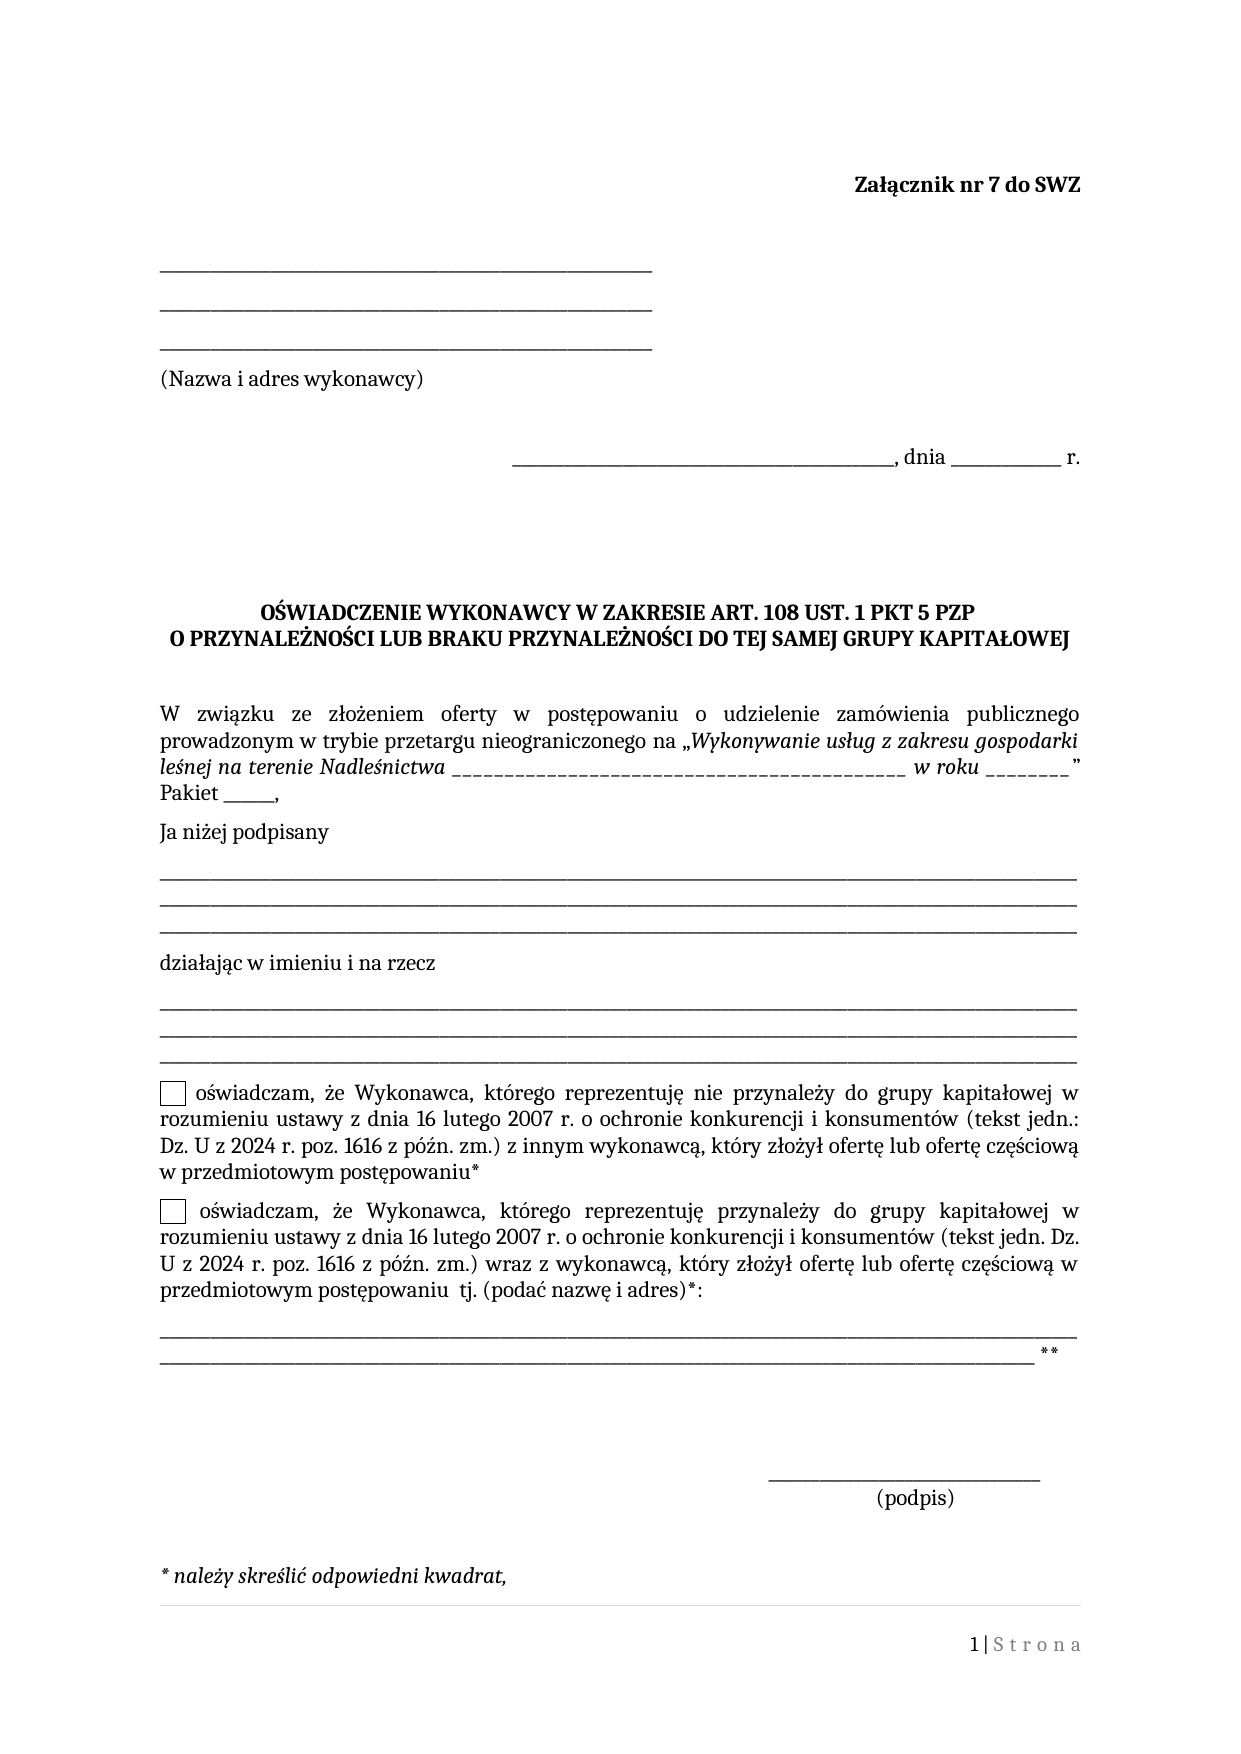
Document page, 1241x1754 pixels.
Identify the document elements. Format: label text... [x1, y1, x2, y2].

text ____________________________________________________________________________________________________________________________________________________________________________________________________________________________________________________________________________________________________________________________________ [159, 988, 1081, 1067]
text __________________________________________________________ [159, 288, 1081, 315]
text __________________________________________________________ [159, 250, 1081, 276]
text oświadczam, że Wykonawca, którego reprezentuję nie przynależy do grupy kapitałowej w rozumieniu ustawy z dnia 16 lutego 2007 r. o ochronie konkurencji i konsumentów (tekst jedn.: Dz. U z 2024 r. poz. 1616 z późn. zm.) z innym wykonawcą, który złożył ofertę lub ofertę częściową w przedmiotowym postępowaniu* [159, 1080, 1081, 1185]
text Ja niżej podpisany [159, 819, 1081, 845]
text _____________________________________________, dnia _____________ r. [159, 444, 1081, 470]
text Załącznik nr 7 do SWZ [159, 172, 1081, 198]
text OŚWIADCZENIE WYKONAWCY W ZAKRESIE ART. 108 UST. 1 PKT 5 PZP O PRZYNALEŻNOŚCI LUB BRAKU PRZYNALEŻNOŚCI DO TEJ SAMEJ GRUPY KAPITAŁOWEJ [159, 599, 1081, 652]
text * należy skreślić odpowiedni kwadrat, [159, 1563, 1081, 1589]
text działając w imieniu i na rzecz [159, 949, 1081, 976]
text ____________________________________________________________________________________________________________________________________________________________________________________________________________________________________________________________________________________________________________________________________ [159, 858, 1081, 937]
text W związku ze złożeniem oferty w postępowaniu o udzielenie zamówienia publicznego prowadzonym w trybie przetargu nieograniczonego na „Wykonywanie usług z zakresu gospodarki leśnej na terenie Nadleśnictwa ___________________________________________ w roku ________” Pakiet ______, [159, 701, 1081, 806]
text ________________________________ (podpis) [750, 1458, 1081, 1511]
text oświadczam, że Wykonawca, którego reprezentuję przynależy do grupy kapitałowej w rozumieniu ustawy z dnia 16 lutego 2007 r. o ochronie konkurencji i konsumentów (tekst jedn. Dz. U z 2024 r. poz. 1616 z późn. zm.) wraz z wykonawcą, który złożył ofertę lub ofertę częściową w przedmiotowym postępowaniu tj. (podać nazwę i adres)*: [159, 1198, 1081, 1303]
text __________________________________________________________ [159, 327, 1081, 354]
text ___________________________________________________________________________________________________________________________________________________________________________________________________________________ ** [159, 1316, 1081, 1368]
text (Nazwa i adres wykonawcy) [159, 366, 1081, 393]
